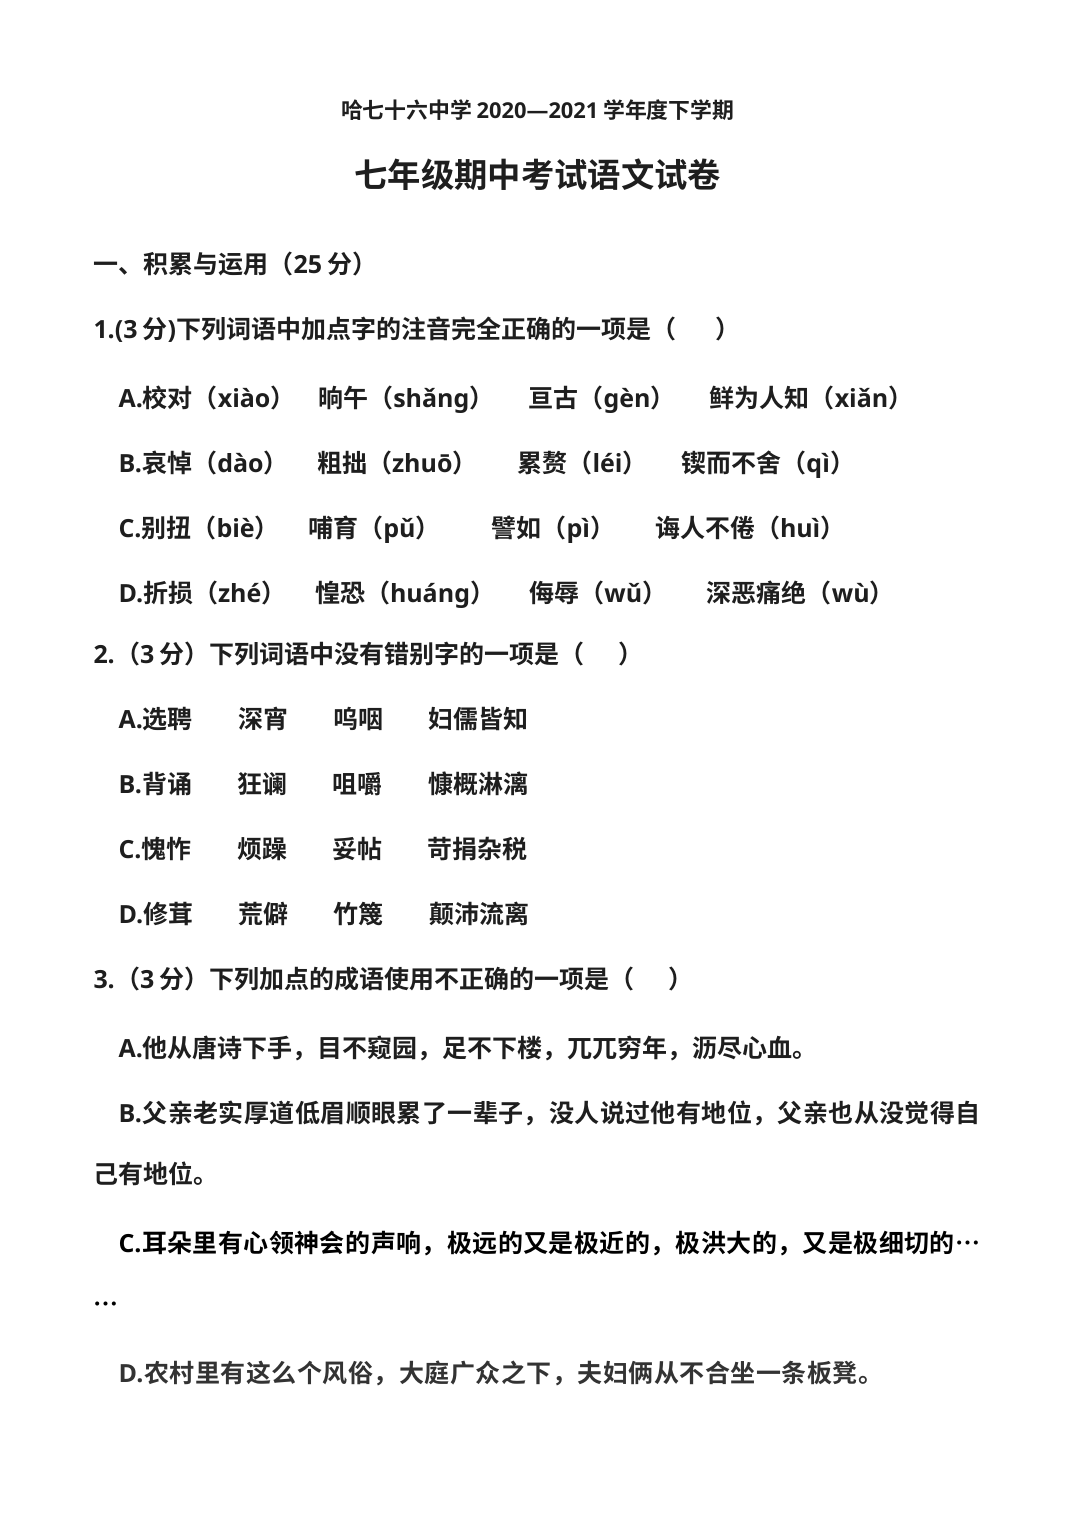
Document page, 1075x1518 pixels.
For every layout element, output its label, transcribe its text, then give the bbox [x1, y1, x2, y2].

list D.折损（zhé） 惶恐（huáng） 侮辱（wǔ） 深恶痛绝（wù） [93, 555, 981, 620]
list C.别扭（biè） 哺育（pǔ） 譬如（pì） 诲人不倦（huì） [93, 490, 981, 555]
list 哈七十六中学2020—2021学年度下学期 [93, 93, 476, 125]
list A.他从唐诗下手，目不窥园，足不下楼，兀兀穷年，沥尽心血。 [93, 1010, 981, 1075]
text D.农村里有这么个风俗，大庭广众之下，夫妇俩从不合坐一条板凳。 [93, 1335, 981, 1400]
list 1.(3分)下列词语中加点字的注音完全正确的一项是（ ） [93, 295, 981, 360]
list 2.（3分）下列词语中没有错别字的一项是（ ） [93, 620, 981, 685]
list A.校对（xiào） 晌午（shǎng） 亘古（gèn） 鲜为人知（xiǎn） [93, 360, 981, 425]
text B.父亲老实厚道低眉顺眼累了一辈子，没人说过他有地位，父亲也从没觉得自己有地位。 [93, 1075, 981, 1205]
list B.哀悼（dào） 粗拙（zhuō） 累赘（léi） 锲而不舍（qì） [93, 425, 981, 490]
list D.修茸 荒僻 竹篾 颠沛流离 [93, 880, 981, 945]
list A.选聘 深宵 呜咽 妇儒皆知 [93, 685, 981, 750]
list 一、积累与运用（25分） [93, 230, 981, 295]
text C.耳朵里有心领神会的声响，极远的又是极近的，极洪大的，又是极细切的…… [93, 1205, 981, 1335]
list C.愧怍 烦躁 妥帖 苛捐杂税 [93, 815, 981, 880]
list B.背诵 狂谰 咀嚼 慷概淋漓 [93, 750, 981, 815]
list 哈七十六中学2020—2021学年度下学期 [603, 93, 981, 125]
list 七年级期中考试语文试卷 [93, 141, 981, 206]
list 3.（3分）下列加点的成语使用不正确的一项是（ ） [93, 945, 981, 1010]
